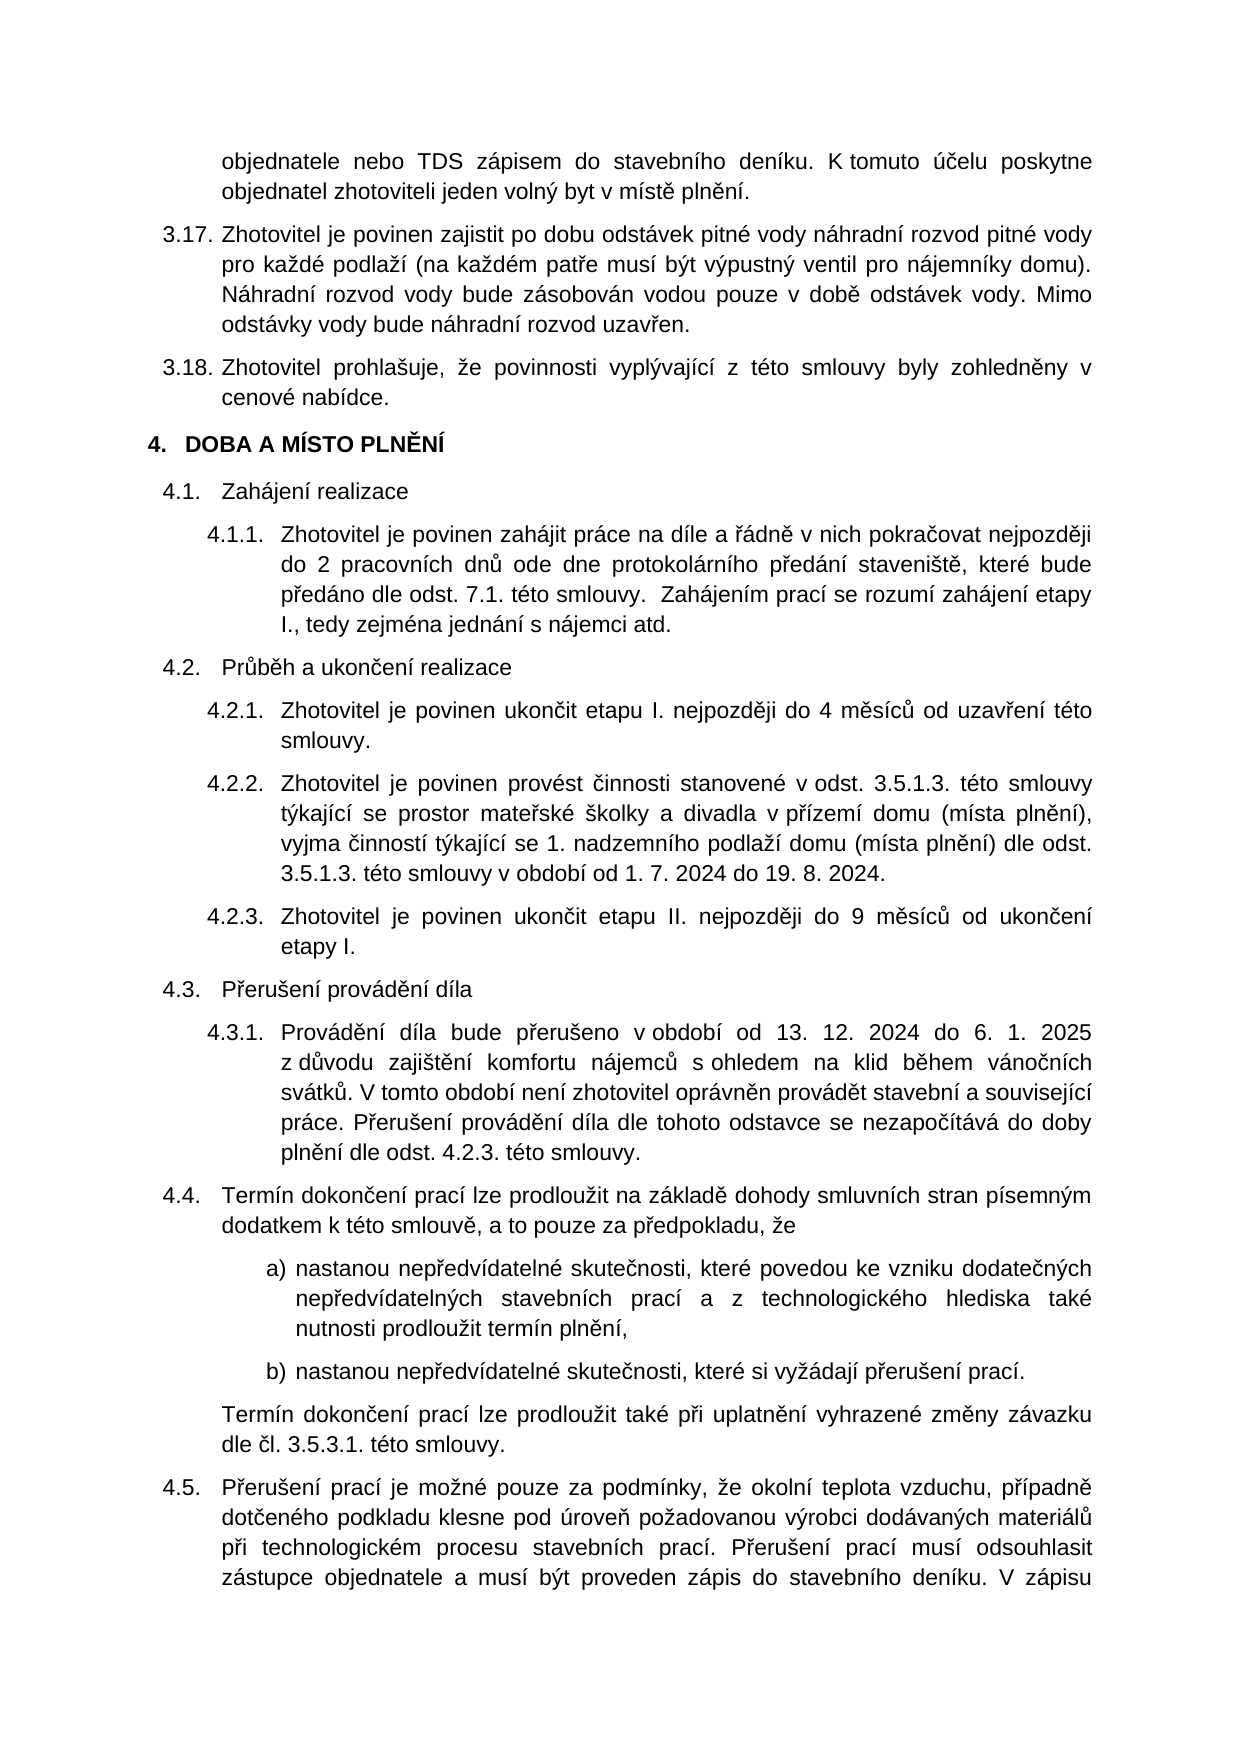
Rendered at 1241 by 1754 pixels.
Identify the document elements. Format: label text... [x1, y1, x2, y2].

list Zhotovitel je povinen zajistit po dobu odstávek pitné vody náhradní rozvod pitné vody pro každé podlaží (na každém patře musí být výpustný ventil pro nájemníky domu). Náhradní rozvod vody bude zásobován vodou pouze v době odstávek vody. Mimo odstávky vody bude náhradní rozvod uzavřen. [162, 221, 1093, 337]
list Zhotovitel je povinen ukončit etapu I. nejpozději do 4 měsíců od uzavření této smlouvy. [207, 697, 1093, 753]
list Zahájení realizace [162, 478, 1093, 504]
list nastanou nepředvídatelné skutečnosti, které povedou ke vzniku dodatečných nepředvídatelných stavebních prací a z technologického hlediska také nutnosti prodloužit termín plnění, [266, 1255, 1093, 1342]
list Zhotovitel prohlašuje, že povinnosti vyplývající z této smlouvy byly zohledněny v cenové nabídce. [162, 354, 1093, 410]
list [162, 148, 1093, 204]
list Zhotovitel je povinen ukončit etapu II. nejpozději do 9 měsíců od ukončení etapy I. [207, 903, 1093, 959]
list Zhotovitel je povinen provést činnosti stanovené v odst. 3.5.1.3. této smlouvy týkající se prostor mateřské školky a divadla v přízemí domu (místa plnění), vyjma činností týkající se 1. nadzemního podlaží domu (místa plnění) dle odst. 3.5.1.3. této smlouvy v období od 1. 7. 2024 do 19. 8. 2024. [207, 769, 1093, 886]
list Provádění díla bude přerušeno v období od 13. 12. 2024 do 6. 1. 2025 z důvodu zajištění komfortu nájemců s ohledem na klid během vánočních svátků. V tomto období není zhotovitel oprávněn provádět stavební a související práce. Přerušení provádění díla dle tohoto odstavce se nezapočítává do doby plnění dle odst. 4.2.3. této smlouvy. [207, 1018, 1093, 1166]
list Průběh a ukončení realizace [162, 654, 1093, 680]
list Přerušení provádění díla [162, 976, 1093, 1002]
list Termín dokončení prací lze prodloužit také při uplatnění vyhrazené změny závazku dle čl. 3.5.3.1. této smlouvy. [221, 1401, 1093, 1457]
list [162, 1474, 1093, 1591]
list Termín dokončení prací lze prodloužit na základě dohody smluvních stran písemným dodatkem k této smlouvě, a to pouze za předpokladu, že [162, 1182, 1093, 1238]
list Zhotovitel je povinen zahájit práce na díle a řádně v nich pokračovat nejpozději do 2 pracovních dnů ode dne protokolárního předání staveniště, které bude předáno dle odst. 7.1. této smlouvy. Zahájením prací se rozumí zahájení etapy I., tedy zejména jednání s nájemci atd. [207, 521, 1093, 637]
list DOBA A MÍSTO PLNĚNÍ [148, 431, 1093, 457]
list nastanou nepředvídatelné skutečnosti, které si vyžádají přerušení prací. [266, 1358, 1093, 1384]
